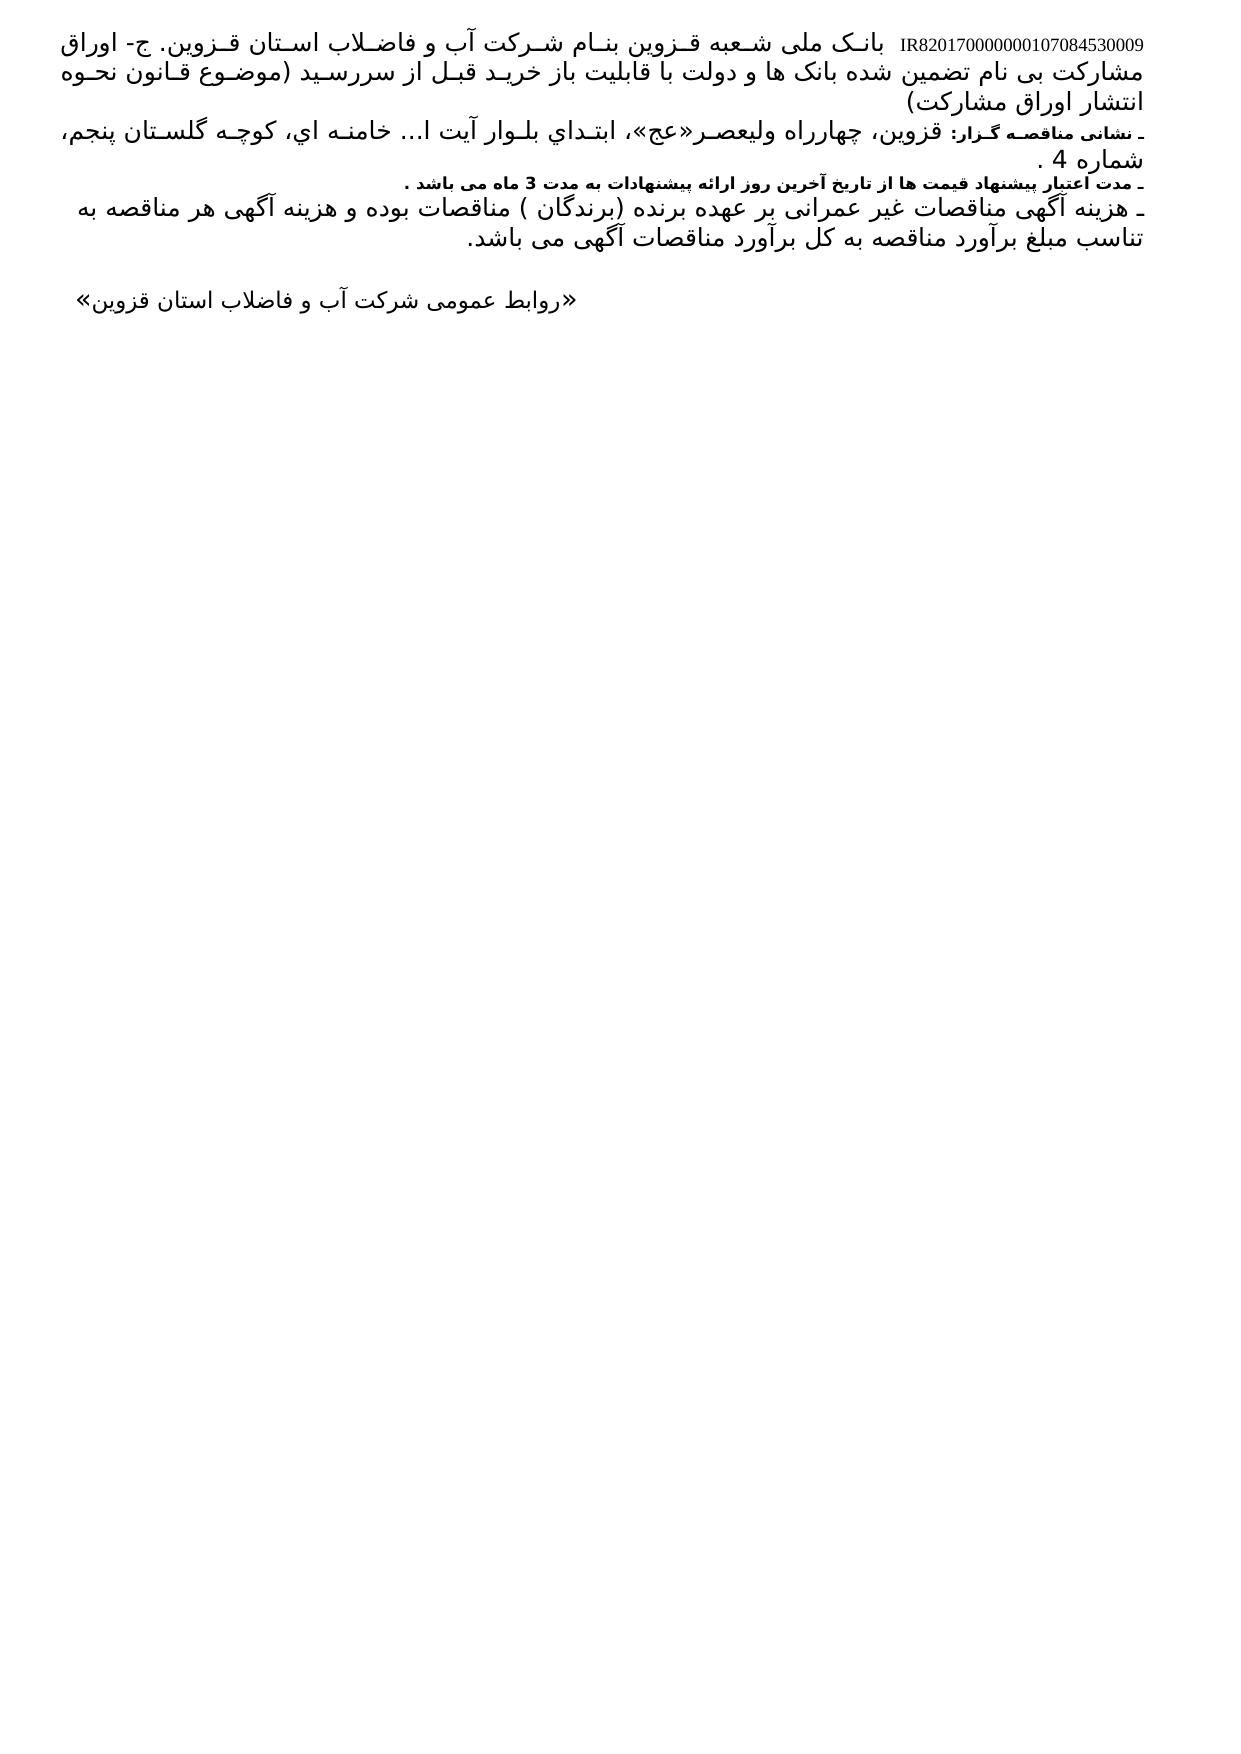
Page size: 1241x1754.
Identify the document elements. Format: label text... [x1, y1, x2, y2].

text ـ مدت اعتبار پیشنهاد قیمت ها از تاریخ آخرین روز ارائه پیشنهادات به مدت 3 ماه می باشد . [60, 174, 1144, 193]
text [60, 28, 1144, 116]
text ـ نشانی مناقصه گزار: قزوين، چهارراه وليعصر«عج»، ابتداي بلوار آيت ا... خامنه اي، كوچه گلستان پنجم، شماره 4 . [60, 116, 1144, 174]
text ـ هزینه آگهی مناقصات غیر عمرانی بر عهده برنده (برندگان ) مناقصات بوده و هزینه آگهی هر مناقصه به تناسب مبلغ برآورد مناقصه به کل برآورد مناقصات آگهی می باشد. [75, 193, 1144, 252]
text «روابط عمومی شرکت آب و فاضلاب استان قزوین» [75, 283, 1144, 314]
